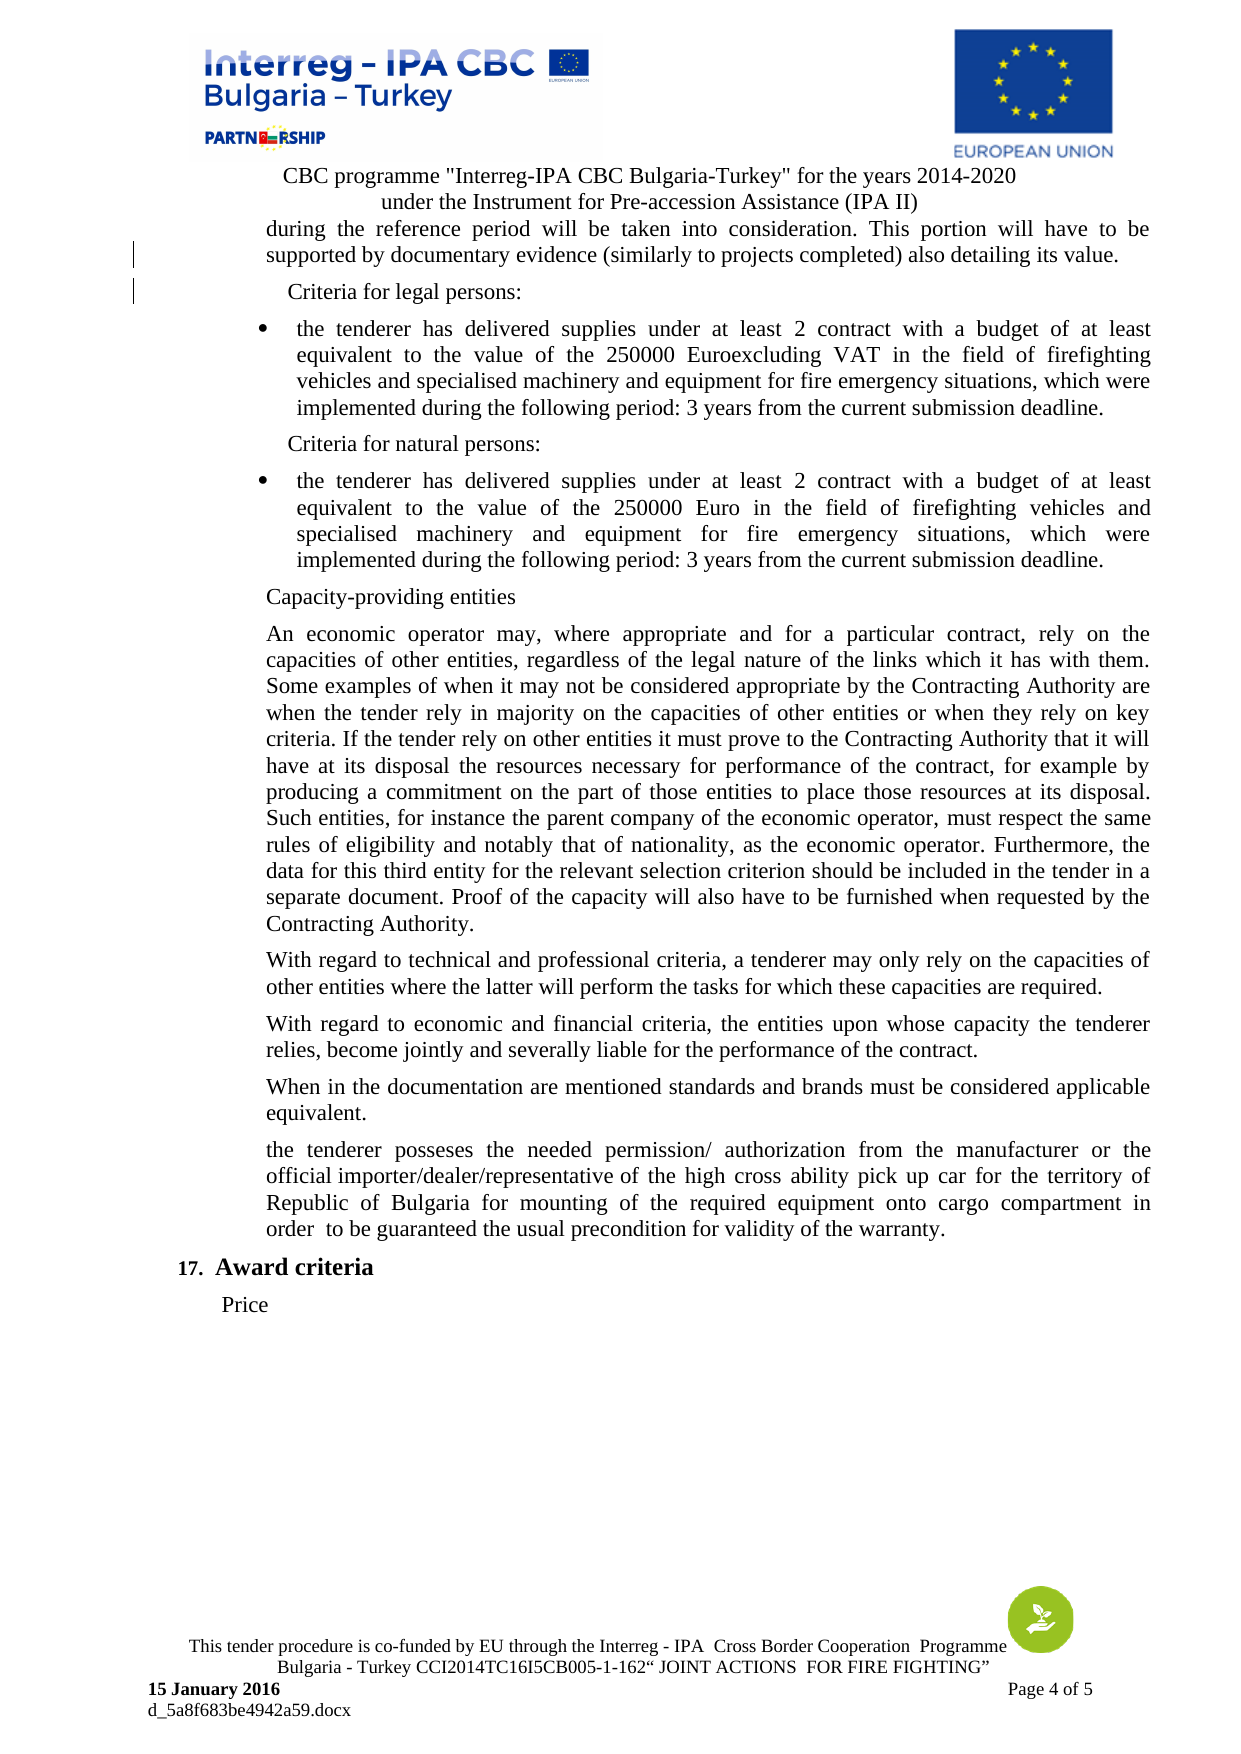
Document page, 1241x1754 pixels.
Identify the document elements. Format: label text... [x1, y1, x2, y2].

picture [1007, 1586, 1074, 1653]
picture [954, 29, 1114, 162]
text When in the documentation are mentioned standards and brands must be considered applicable equivalent. [266, 1073, 1152, 1126]
list Award criteria [177, 1252, 1152, 1281]
text Criteria for natural persons: [287, 431, 1152, 457]
text Capacity-providing entities [266, 583, 1152, 609]
text the tenderer posseses the needed permission/ authorization from the manufacturer or the official importer/dealer/representative of the high cross ability pick up car for the territory of Republic of Bulgaria for mounting of the required equipment onto cargo compartment in order to be guaranteed the usual precondition for validity of the warranty. [266, 1136, 1152, 1241]
text An economic operator may, where appropriate and for a particular contract, rely on the capacities of other entities, regardless of the legal nature of the links which it has with them. Some examples of when it may not be considered appropriate by the Contracting Authority are when the tender rely in majority on the capacities of other entities or when they rely on key criteria. If the tender rely on other entities it must prove to the Contracting Authority that it will have at its disposal the resources necessary for performance of the contract, for example by producing a commitment on the part of those entities to place those resources at its disposal. Such entities, for instance the parent company of the economic operator, must respect the same rules of eligibility and notably that of nationality, as the economic operator. Furthermore, the data for this third entity for the relevant selection criterion should be included in the tender in a separate document. Proof of the capacity will also have to be furnished when requested by the Contracting Authority. [266, 620, 1152, 936]
picture [188, 33, 603, 162]
list the tenderer has delivered supplies under at least 2 contract with a budget of at least equivalent to the value of the 250000 Euro in the field of firefighting vehicles and specialised machinery and equipment for fire emergency situations, which were implemented during the following period: 3 years from the current submission deadline. [259, 467, 1152, 573]
list the tenderer has delivered supplies under at least 2 contract with a budget of at least equivalent to the value of the 250000 Euroexcluding VAT in the field of firefighting vehicles and specialised machinery and equipment for fire emergency situations, which were implemented during the following period: 3 years from the current submission deadline. [259, 315, 1152, 420]
text Price [221, 1291, 1152, 1317]
text Criteria for legal persons: [287, 278, 1152, 304]
text With regard to technical and professional criteria, a tenderer may only rely on the capacities of other entities where the latter will perform the tasks for which these capacities are required. [266, 947, 1152, 999]
text With regard to economic and financial criteria, the entities upon whose capacity the tenderer relies, become jointly and severally liable for the performance of the contract. [266, 1010, 1152, 1062]
